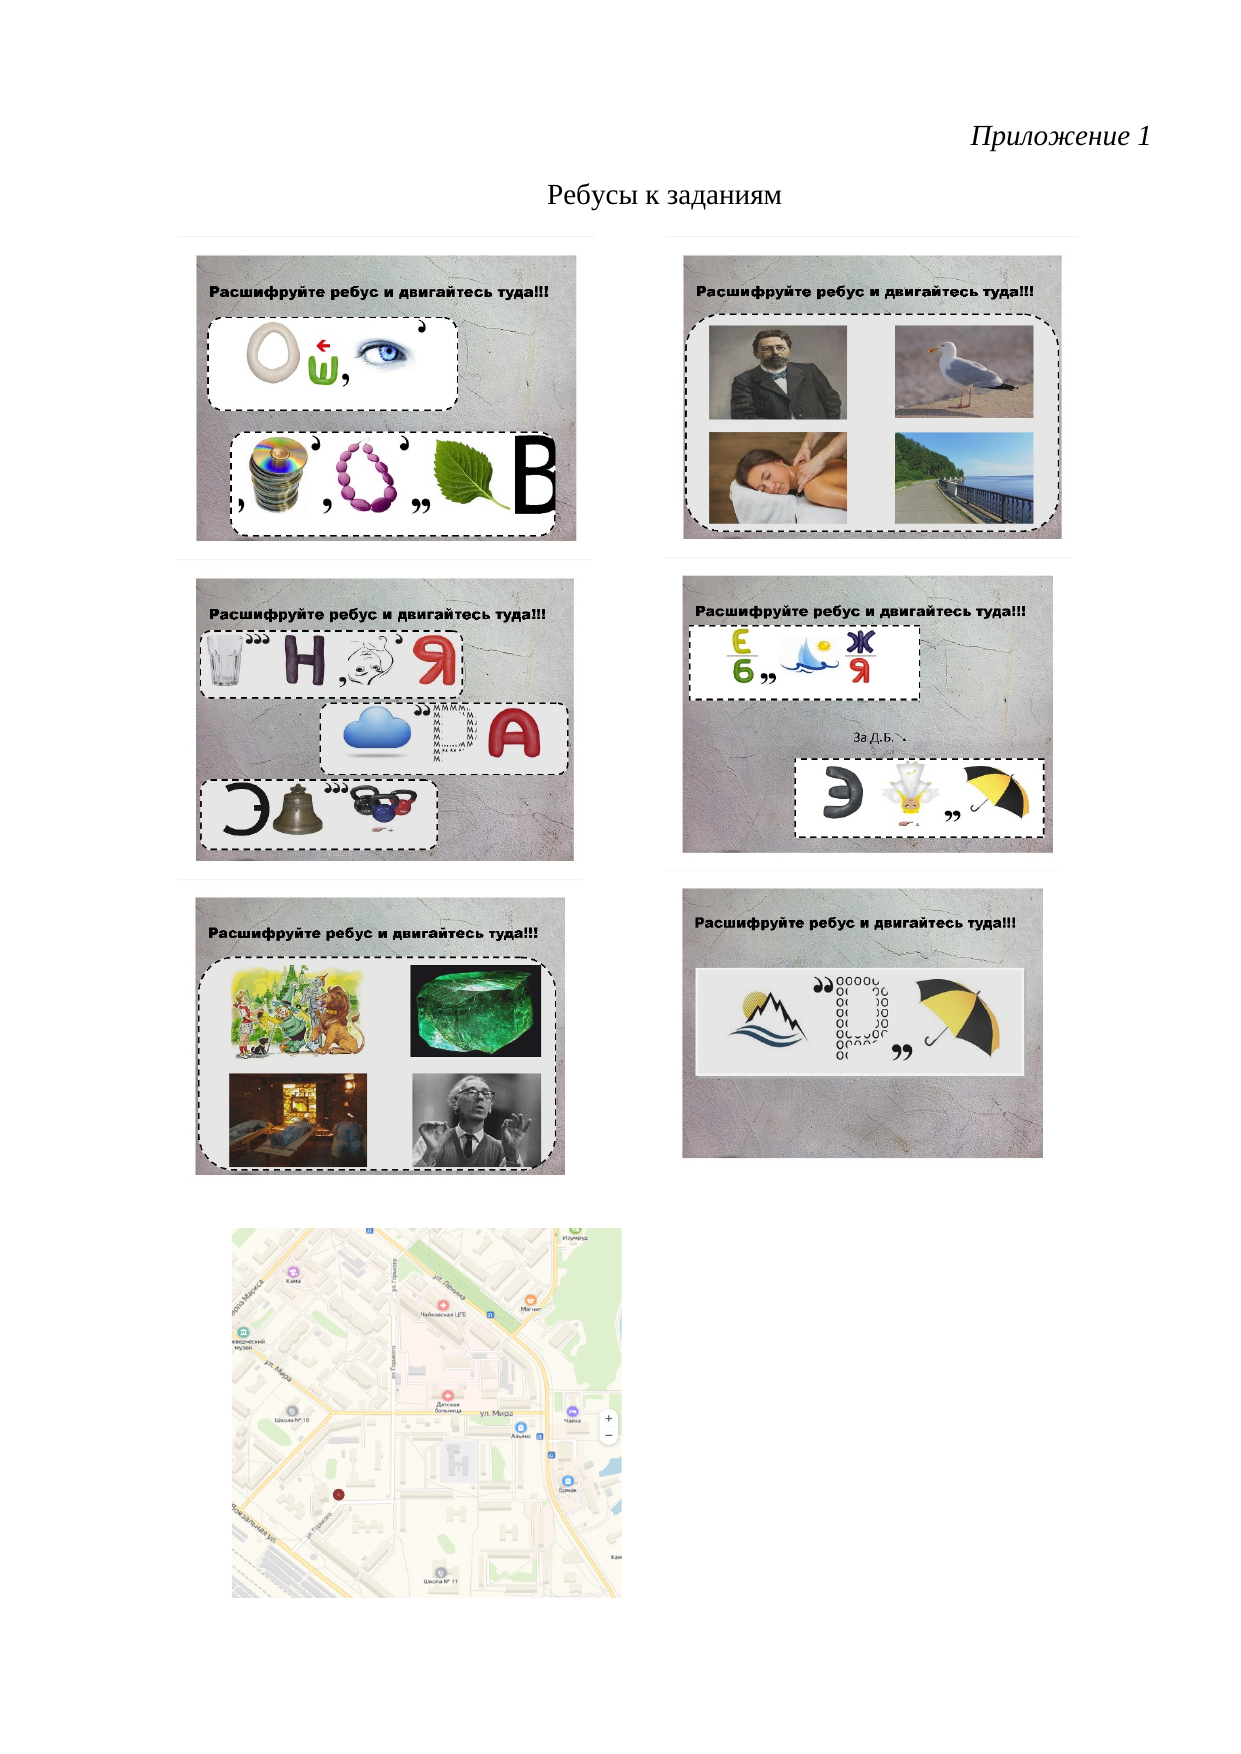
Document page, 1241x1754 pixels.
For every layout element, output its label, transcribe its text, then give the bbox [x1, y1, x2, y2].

picture [177, 236, 595, 1193]
picture [664, 236, 1080, 1176]
text Приложение 1 [177, 118, 1152, 152]
picture [231, 1228, 624, 1600]
text Ребусы к заданиям [177, 177, 1152, 211]
table_header [166, 237, 653, 1600]
table_header [654, 237, 1140, 1600]
